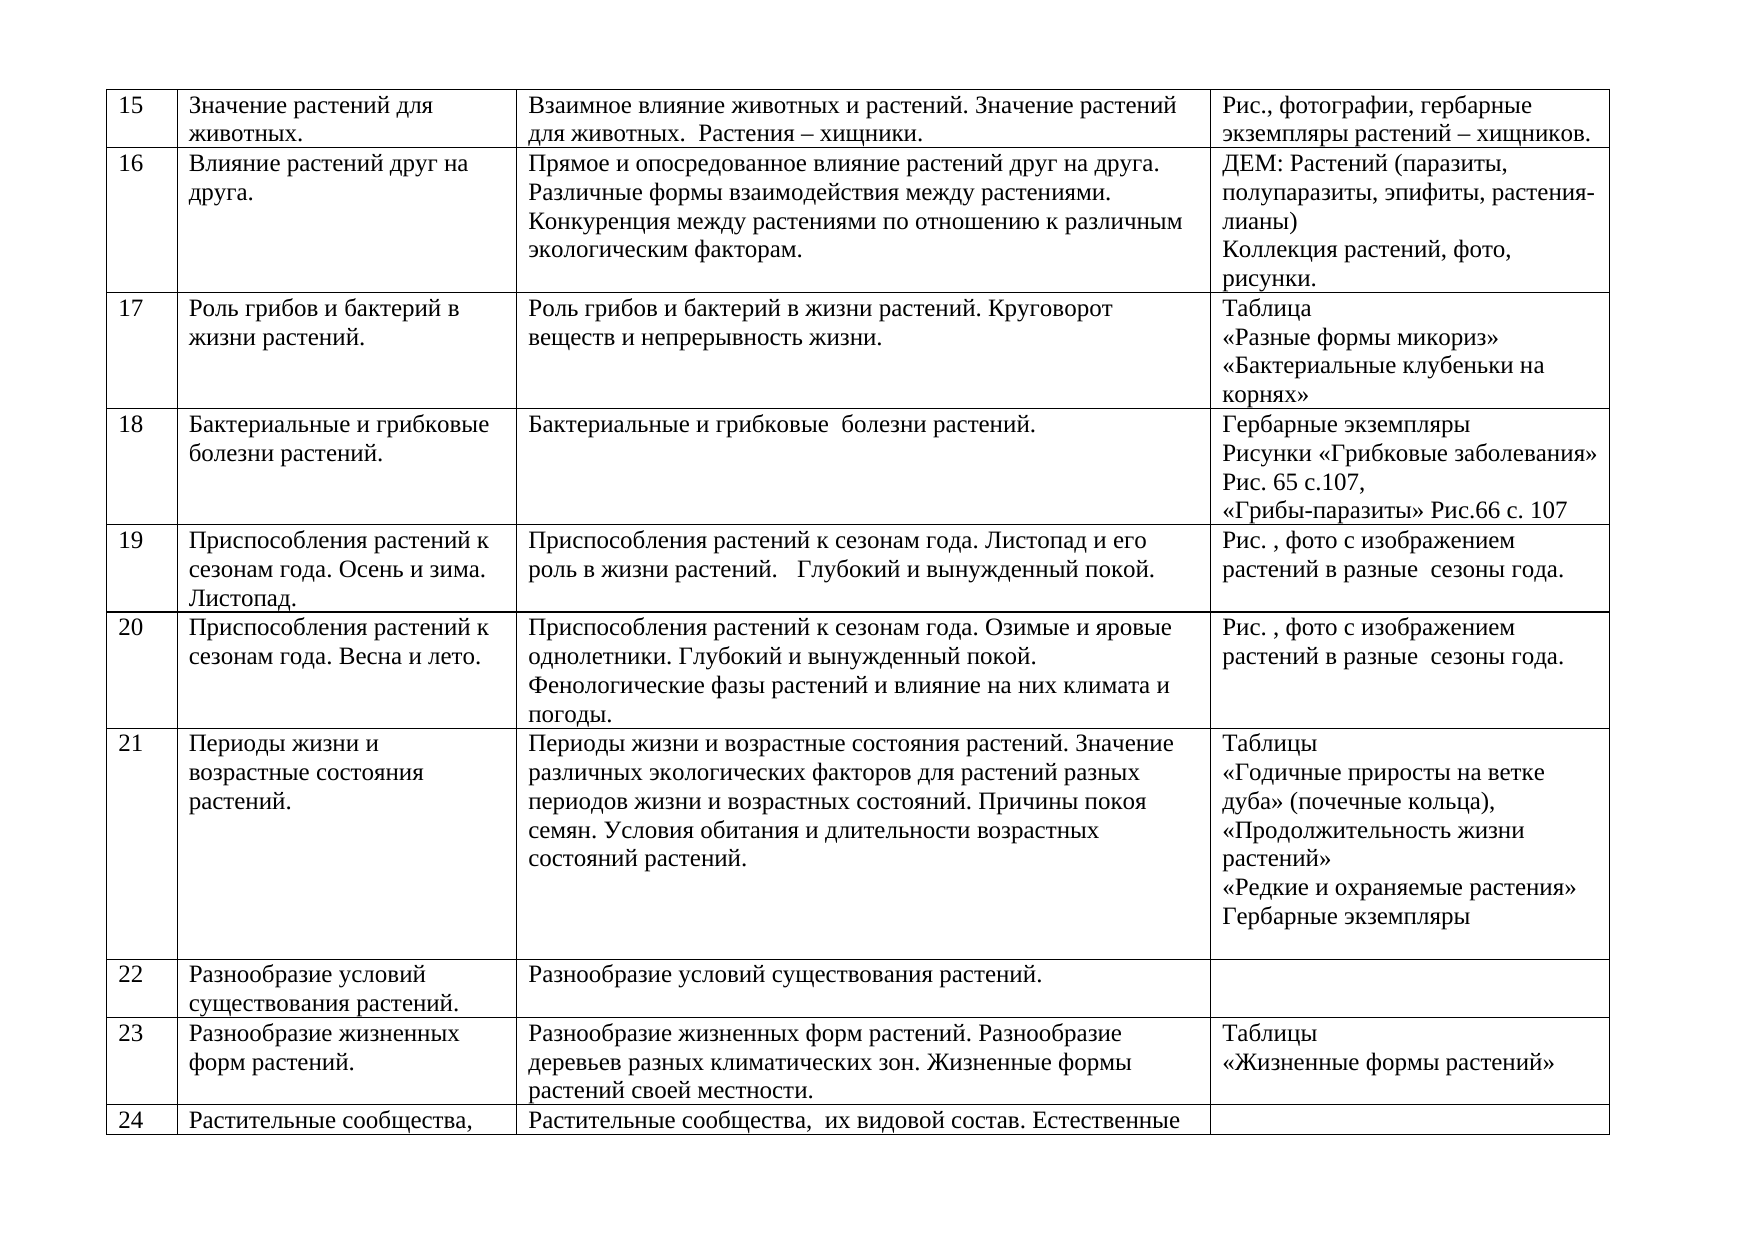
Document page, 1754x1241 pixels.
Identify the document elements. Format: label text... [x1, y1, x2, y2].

table_cell 23 [107, 1018, 177, 1104]
table_cell 24 [107, 1105, 177, 1134]
table_cell Бактериальные и грибковые болезни растений. [517, 409, 1210, 524]
table_cell Роль грибов и бактерий в жизни растений. [178, 293, 516, 408]
table_cell Таблицы «Жизненные формы растений» [1211, 1018, 1609, 1104]
table_cell [1211, 1105, 1609, 1134]
table_cell Разнообразие жизненных форм растений. Разнообразие деревьев разных климатических зон. Жизненные формы растений своей местности. [517, 1018, 1210, 1104]
table_cell Разнообразие жизненных форм растений. [178, 1018, 516, 1104]
table_cell Бактериальные и грибковые болезни растений. [178, 409, 516, 524]
table_cell 22 [107, 960, 177, 1017]
table_cell Периоды жизни и возрастные состояния растений. [178, 729, 516, 958]
table_cell 17 [107, 293, 177, 408]
table_cell 20 [107, 613, 177, 727]
table_cell Таблица «Разные формы микориз» «Бактериальные клубеньки на корнях» [1211, 293, 1609, 408]
table_cell Разнообразие условий существования растений. [517, 960, 1210, 1017]
table_cell Прямое и опосредованное влияние растений друг на друга. Различные формы взаимодействия между растениями. Конкуренция между растениями по отношению к различным экологическим факторам. [517, 148, 1210, 292]
table_cell 15 [107, 90, 177, 147]
table_cell Влияние растений друг на друга. [178, 148, 516, 292]
table_cell Гербарные экземпляры Рисунки «Грибковые заболевания» Рис. 65 с.107, «Грибы-паразиты» Рис.66 с. 107 [1211, 409, 1609, 524]
table_cell Приспособления растений к сезонам года. Осень и зима. Листопад. [178, 525, 516, 611]
table_cell 21 [107, 729, 177, 958]
table_cell Рис., фотографии, гербарные экземпляры растений – хищников. [1211, 90, 1609, 147]
table_cell Рис. , фото с изображением растений в разные сезоны года. [1211, 613, 1609, 727]
table_cell Приспособления растений к сезонам года. Озимые и яровые однолетники. Глубокий и вынужденный покой. Фенологические фазы растений и влияние на них климата и погоды. [517, 613, 1210, 727]
table_cell Роль грибов и бактерий в жизни растений. Круговорот веществ и непрерывность жизни. [517, 293, 1210, 408]
table_cell [1211, 960, 1609, 1017]
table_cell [178, 1105, 516, 1134]
table_cell Разнообразие условий существования растений. [178, 960, 516, 1017]
table_cell Рис. , фото с изображением растений в разные сезоны года. [1211, 525, 1609, 611]
table_cell Приспособления растений к сезонам года. Листопад и его роль в жизни растений. Глубокий и вынужденный покой. [517, 525, 1210, 611]
table_cell 19 [107, 525, 177, 611]
table_cell Значение растений для животных. [178, 90, 516, 147]
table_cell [517, 1105, 1210, 1134]
table_cell Периоды жизни и возрастные состояния растений. Значение различных экологических факторов для растений разных периодов жизни и возрастных состояний. Причины покоя семян. Условия обитания и длительности возрастных состояний растений. [517, 729, 1210, 958]
table_cell Таблицы «Годичные приросты на ветке дуба» (почечные кольца), «Продолжительность жизни растений» «Редкие и охраняемые растения» Гербарные экземпляры [1211, 729, 1609, 958]
table_cell 18 [107, 409, 177, 524]
table_cell 16 [107, 148, 177, 292]
table_cell Приспособления растений к сезонам года. Весна и лето. [178, 613, 516, 727]
table_cell Взаимное влияние животных и растений. Значение растений для животных. Растения – хищники. [517, 90, 1210, 147]
table_cell ДЕМ: Растений (паразиты, полупаразиты, эпифиты, растения-лианы) Коллекция растений, фото, рисунки. [1211, 148, 1609, 292]
